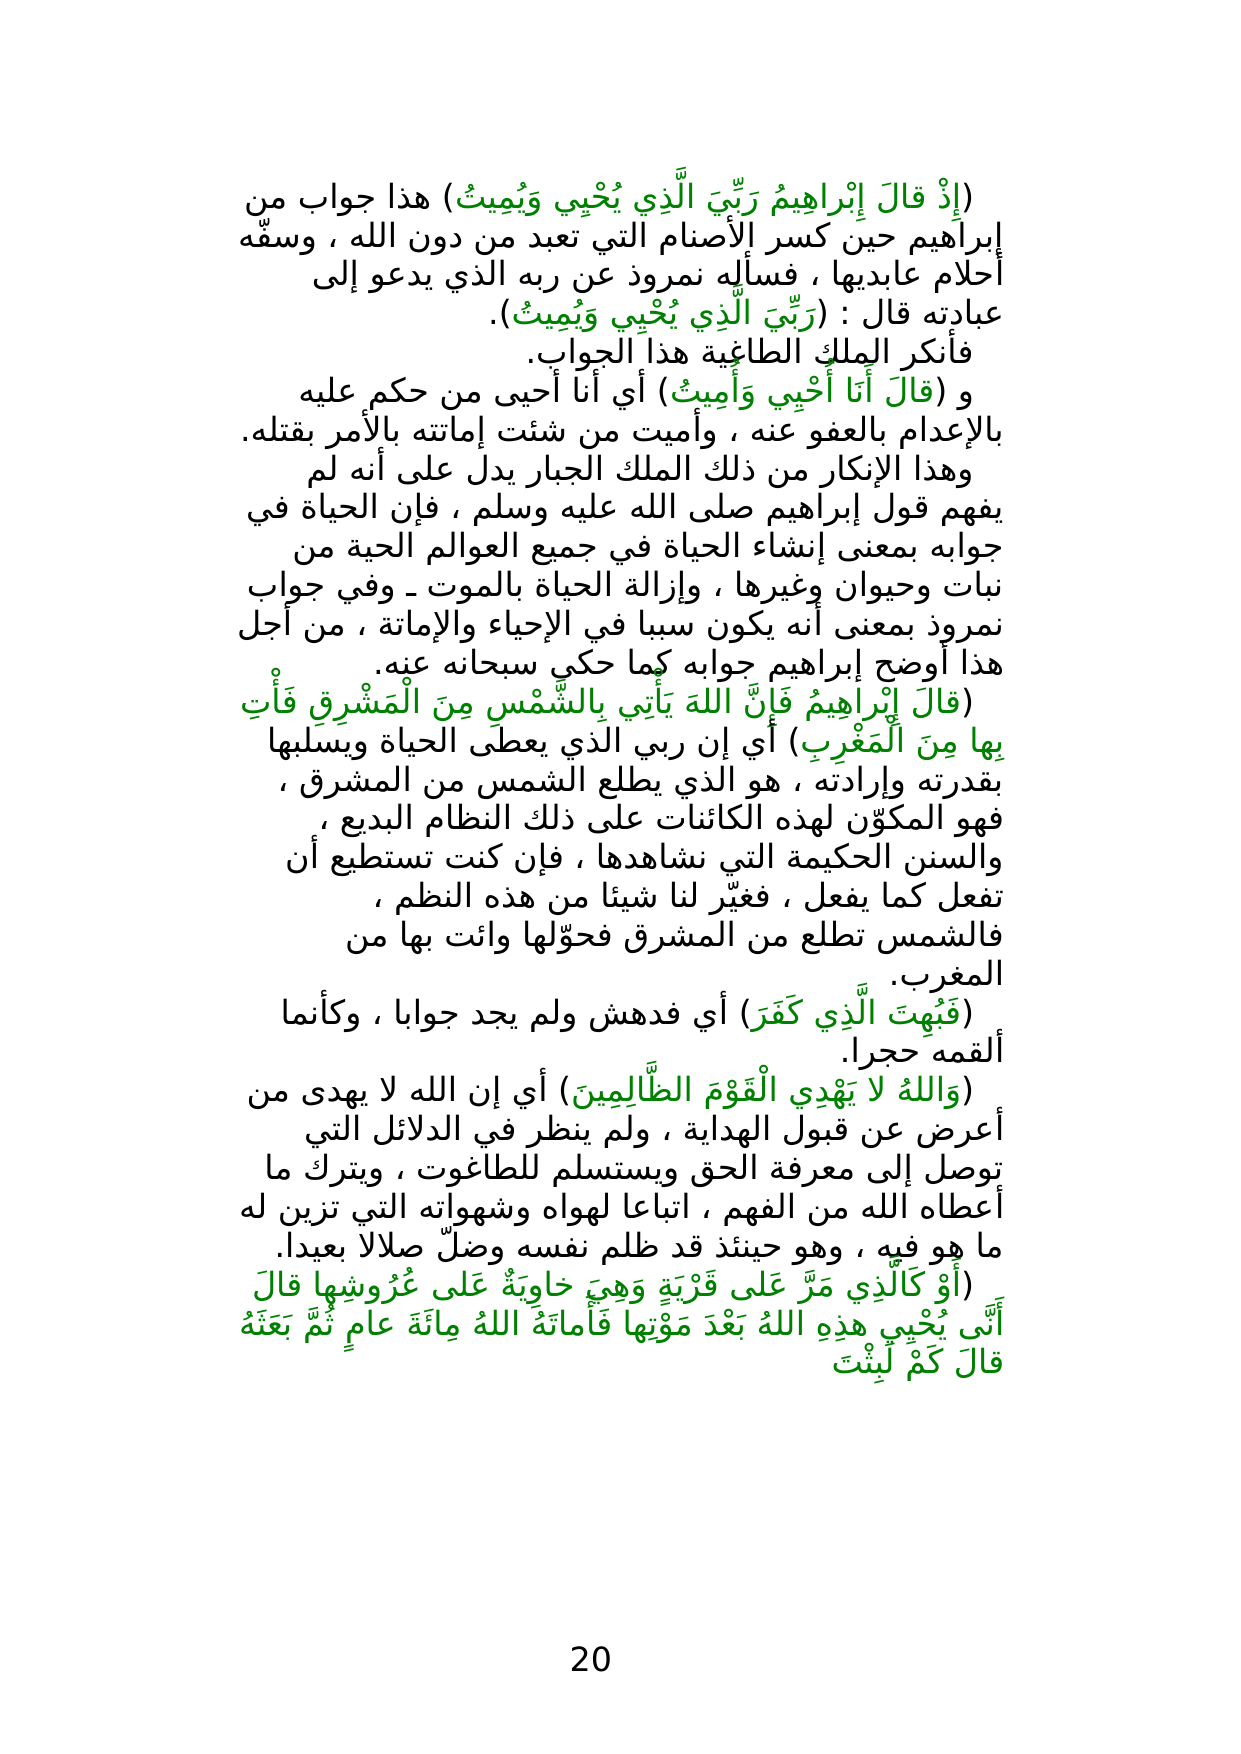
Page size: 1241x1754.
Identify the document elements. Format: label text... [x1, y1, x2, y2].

text و (قالَ أَنَا أُحْيِي وَأُمِيتُ) أي أنا أحيى من حكم عليه بالإعدام بالعفو عنه ، وأميت من شئت إماتته بالأمر بقتله. [236, 371, 1004, 449]
text (أَوْ كَالَّذِي مَرَّ عَلى قَرْيَةٍ وَهِيَ خاوِيَةٌ عَلى عُرُوشِها قالَ أَنَّى يُحْيِي هذِهِ اللهُ بَعْدَ مَوْتِها فَأَماتَهُ اللهُ مِائَةَ عامٍ ثُمَّ بَعَثَهُ قالَ كَمْ لَبِثْتَ [236, 1265, 1004, 1382]
text وهذا الإنكار من ذلك الملك الجبار يدل على أنه لم يفهم قول إبراهيم صلى الله عليه وسلم ، فإن الحياة في جوابه بمعنى إنشاء الحياة في جميع العوالم الحية من نبات وحيوان وغيرها ، وإزالة الحياة بالموت ـ وفي جواب نمروذ بمعنى أنه يكون سببا في الإحياء والإماتة ، من أجل هذا أوضح إبراهيم جوابه كما حكى سبحانه عنه. [236, 449, 1004, 682]
text (إِذْ قالَ إِبْراهِيمُ رَبِّيَ الَّذِي يُحْيِي وَيُمِيتُ) هذا جواب من إبراهيم حين كسر الأصنام التي تعبد من دون الله ، وسفّه أحلام عابديها ، فسأله نمروذ عن ربه الذي يدعو إلى عبادته قال : (رَبِّيَ الَّذِي يُحْيِي وَيُمِيتُ). [236, 177, 1004, 333]
text (فَبُهِتَ الَّذِي كَفَرَ) أي فدهش ولم يجد جوابا ، وكأنما ألقمه حجرا. [236, 993, 1004, 1071]
text فأنكر الملك الطاغية هذا الجواب. [236, 333, 1004, 371]
text (قالَ إِبْراهِيمُ فَإِنَّ اللهَ يَأْتِي بِالشَّمْسِ مِنَ الْمَشْرِقِ فَأْتِ بِها مِنَ الْمَغْرِبِ) أي إن ربي الذي يعطى الحياة ويسلبها بقدرته وإرادته ، هو الذي يطلع الشمس من المشرق ، فهو المكوّن لهذه الكائنات على ذلك النظام البديع ، والسنن الحكيمة التي نشاهدها ، فإن كنت تستطيع أن تفعل كما يفعل ، فغيّر لنا شيئا من هذه النظم ، فالشمس تطلع من المشرق فحوّلها وائت بها من المغرب. [236, 682, 1004, 993]
text (وَاللهُ لا يَهْدِي الْقَوْمَ الظَّالِمِينَ) أي إن الله لا يهدى من أعرض عن قبول الهداية ، ولم ينظر في الدلائل التي توصل إلى معرفة الحق ويستسلم للطاغوت ، ويترك ما أعطاه الله من الفهم ، اتباعا لهواه وشهواته التي تزين له ما هو فيه ، وهو حينئذ قد ظلم نفسه وضلّ صلالا بعيدا. [236, 1071, 1004, 1265]
